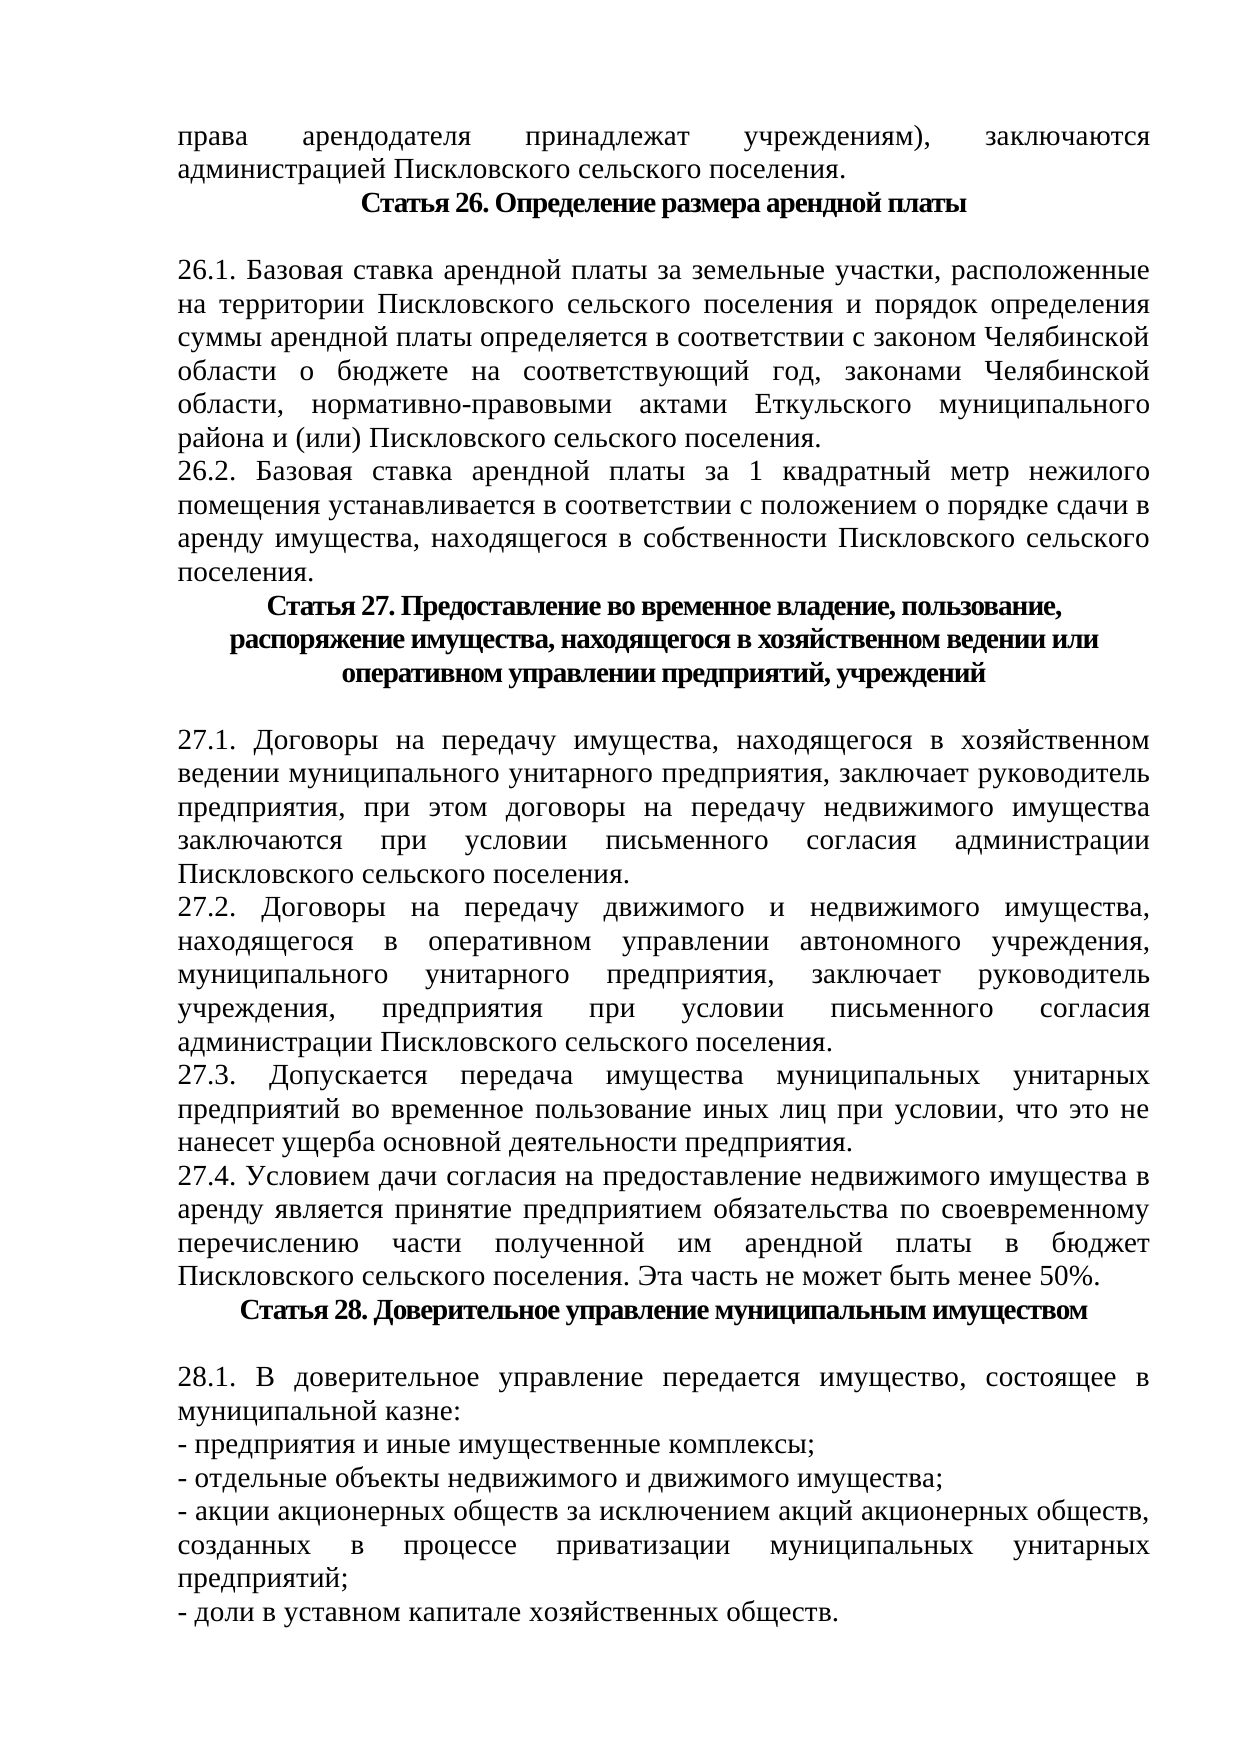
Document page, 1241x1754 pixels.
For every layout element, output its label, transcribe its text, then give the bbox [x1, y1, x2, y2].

text - предприятия и иные имущественные комплексы; [177, 1426, 1152, 1460]
text Статья 26. Определение размера арендной платы [177, 185, 1152, 219]
text - доли в уставном капитале хозяйственных обществ. [177, 1594, 1152, 1627]
text 26.1. Базовая ставка арендной платы за земельные участки, расположенные на территории Пискловского сельского поселения и порядок определения суммы арендной платы определяется в соответствии с законом Челябинской области о бюджете на соответствующий год, законами Челябинской области, нормативно-правовыми актами Еткульского муниципального района и (или) Пискловского сельского поселения. [177, 219, 1152, 453]
text - акции акционерных обществ за исключением акций акционерных обществ, созданных в процессе приватизации муниципальных унитарных предприятий; [177, 1493, 1152, 1594]
text 28.1. В доверительное управление передается имущество, состоящее в муниципальной казне: [177, 1326, 1152, 1426]
text 27.3. Допускается передача имущества муниципальных унитарных предприятий во временное пользование иных лиц при условии, что это не нанесет ущерба основной деятельности предприятия. [177, 1057, 1152, 1158]
text 27.1. Договоры на передачу имущества, находящегося в хозяйственном ведении муниципального унитарного предприятия, заключает руководитель предприятия, при этом договоры на передачу недвижимого имущества заключаются при условии письменного согласия администрации Пискловского сельского поселения. [177, 688, 1152, 889]
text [177, 118, 1152, 185]
text 26.2. Базовая ставка арендной платы за 1 квадратный метр нежилого помещения устанавливается в соответствии с положением о порядке сдачи в аренду имущества, находящегося в собственности Пискловского сельского поселения. [177, 453, 1152, 588]
text 27.2. Договоры на передачу движимого и недвижимого имущества, находящегося в оперативном управлении автономного учреждения, муниципального унитарного предприятия, заключает руководитель учреждения, предприятия при условии письменного согласия администрации Пискловского сельского поселения. [177, 889, 1152, 1057]
text 27.4. Условием дачи согласия на предоставление недвижимого имущества в аренду является принятие предприятием обязательства по своевременному перечислению части полученной им арендной платы в бюджет Пискловского сельского поселения. Эта часть не может быть менее 50%. [177, 1158, 1152, 1292]
text Статья 27. Предоставление во временное владение, пользование, распоряжение имущества, находящегося в хозяйственном ведении или оперативном управлении предприятий, учреждений [177, 588, 1152, 688]
text Статья 28. Доверительное управление муниципальным имуществом [177, 1292, 1152, 1326]
text - отдельные объекты недвижимого и движимого имущества; [177, 1460, 1152, 1493]
